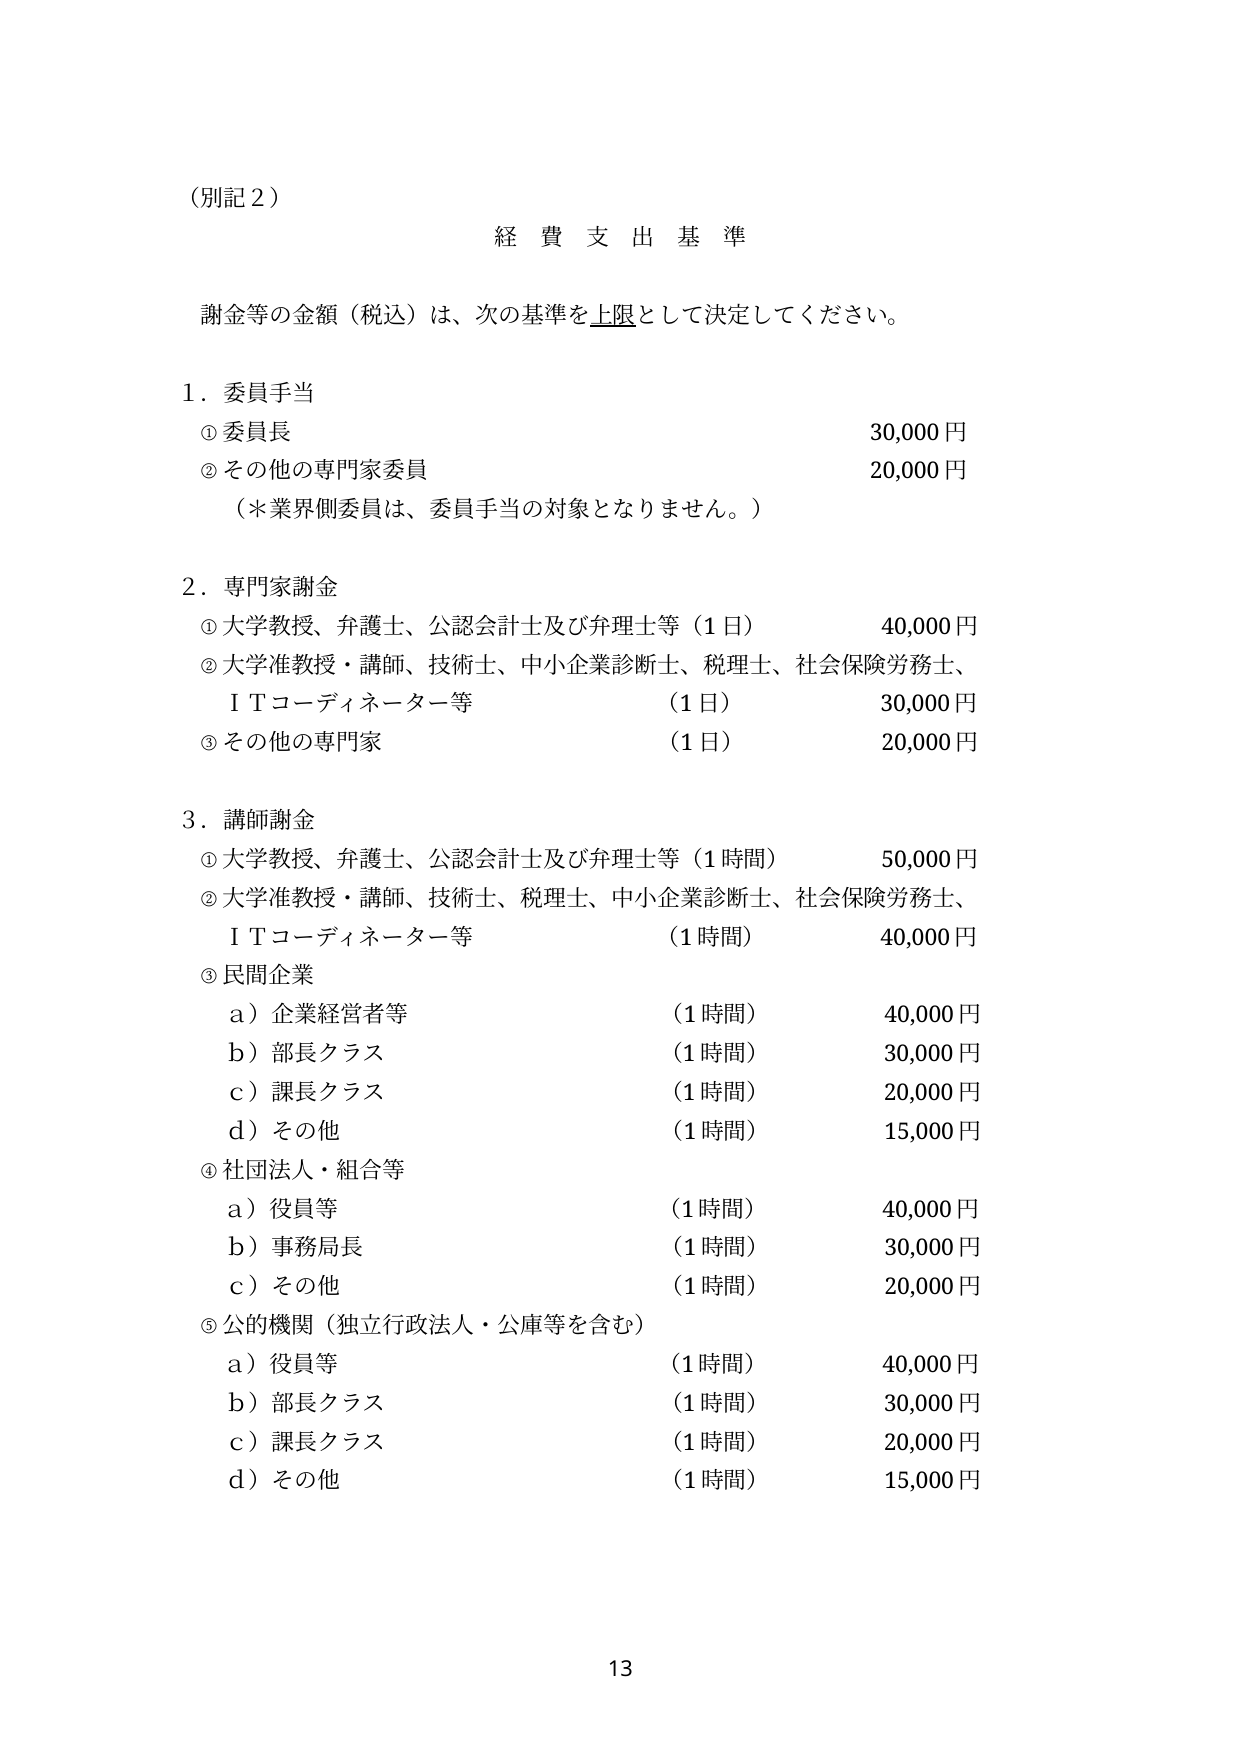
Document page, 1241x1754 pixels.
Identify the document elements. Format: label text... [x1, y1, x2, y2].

text ②その他の専門家委員 20,000円 [177, 449, 1063, 488]
text １．委員手当 [177, 372, 1063, 411]
text ３．講師謝金 [177, 799, 1063, 838]
text ｂ）事務局長 （1時間） 30,000円 [202, 1227, 1063, 1266]
text ｃ）課長クラス （1時間） 20,000円 [202, 1071, 1063, 1110]
text ＩＴコーディネーター等 （1日） 30,000円 [200, 683, 1063, 722]
text ｂ）部長クラス （1時間） 30,000円 [202, 1032, 1063, 1071]
text ②大学准教授・講師、技術士、中小企業診断士、税理士、社会保険労務士、 [200, 644, 1063, 683]
text ｄ）その他 （1時間） 15,000円 [202, 1460, 1063, 1499]
text ｃ）その他 （1時間） 20,000円 [202, 1266, 1063, 1304]
text ①大学教授、弁護士、公認会計士及び弁理士等（1時間） 50,000円 [177, 838, 1063, 877]
text ③民間企業 [177, 955, 1063, 993]
text ２．専門家謝金 [177, 566, 1063, 605]
text ⑤公的機関（独立行政法人・公庫等を含む） [177, 1304, 1063, 1343]
text ａ）企業経営者等 （1時間） 40,000円 [202, 993, 1063, 1032]
text ②大学准教授・講師、技術士、税理士、中小企業診断士、社会保険労務士、 [177, 877, 1063, 916]
text 謝金等の金額（税込）は、次の基準を上限として決定してください。 [177, 294, 1063, 333]
text （＊業界側委員は、委員手当の対象となりません。） [177, 488, 1063, 527]
text ｂ）部長クラス （1時間） 30,000円 [202, 1382, 1063, 1421]
text ａ）役員等 （1時間） 40,000円 [177, 1188, 1063, 1227]
text ｃ）課長クラス （1時間） 20,000円 [202, 1421, 1063, 1460]
text ａ）役員等 （1時間） 40,000円 [177, 1343, 1063, 1382]
text 経 費 支 出 基 準 [177, 216, 1063, 255]
text ①大学教授、弁護士、公認会計士及び弁理士等（1日） 40,000円 [177, 605, 1063, 644]
text ③その他の専門家 （1日） 20,000円 [200, 722, 1063, 760]
text ④社団法人・組合等 [177, 1149, 1063, 1188]
text ｄ）その他 （1時間） 15,000円 [202, 1110, 1063, 1149]
text （別記２） [177, 178, 1063, 216]
text ①委員長 30,000円 [177, 411, 1063, 449]
text ＩＴコーディネーター等 （1時間） 40,000円 [177, 916, 1063, 955]
